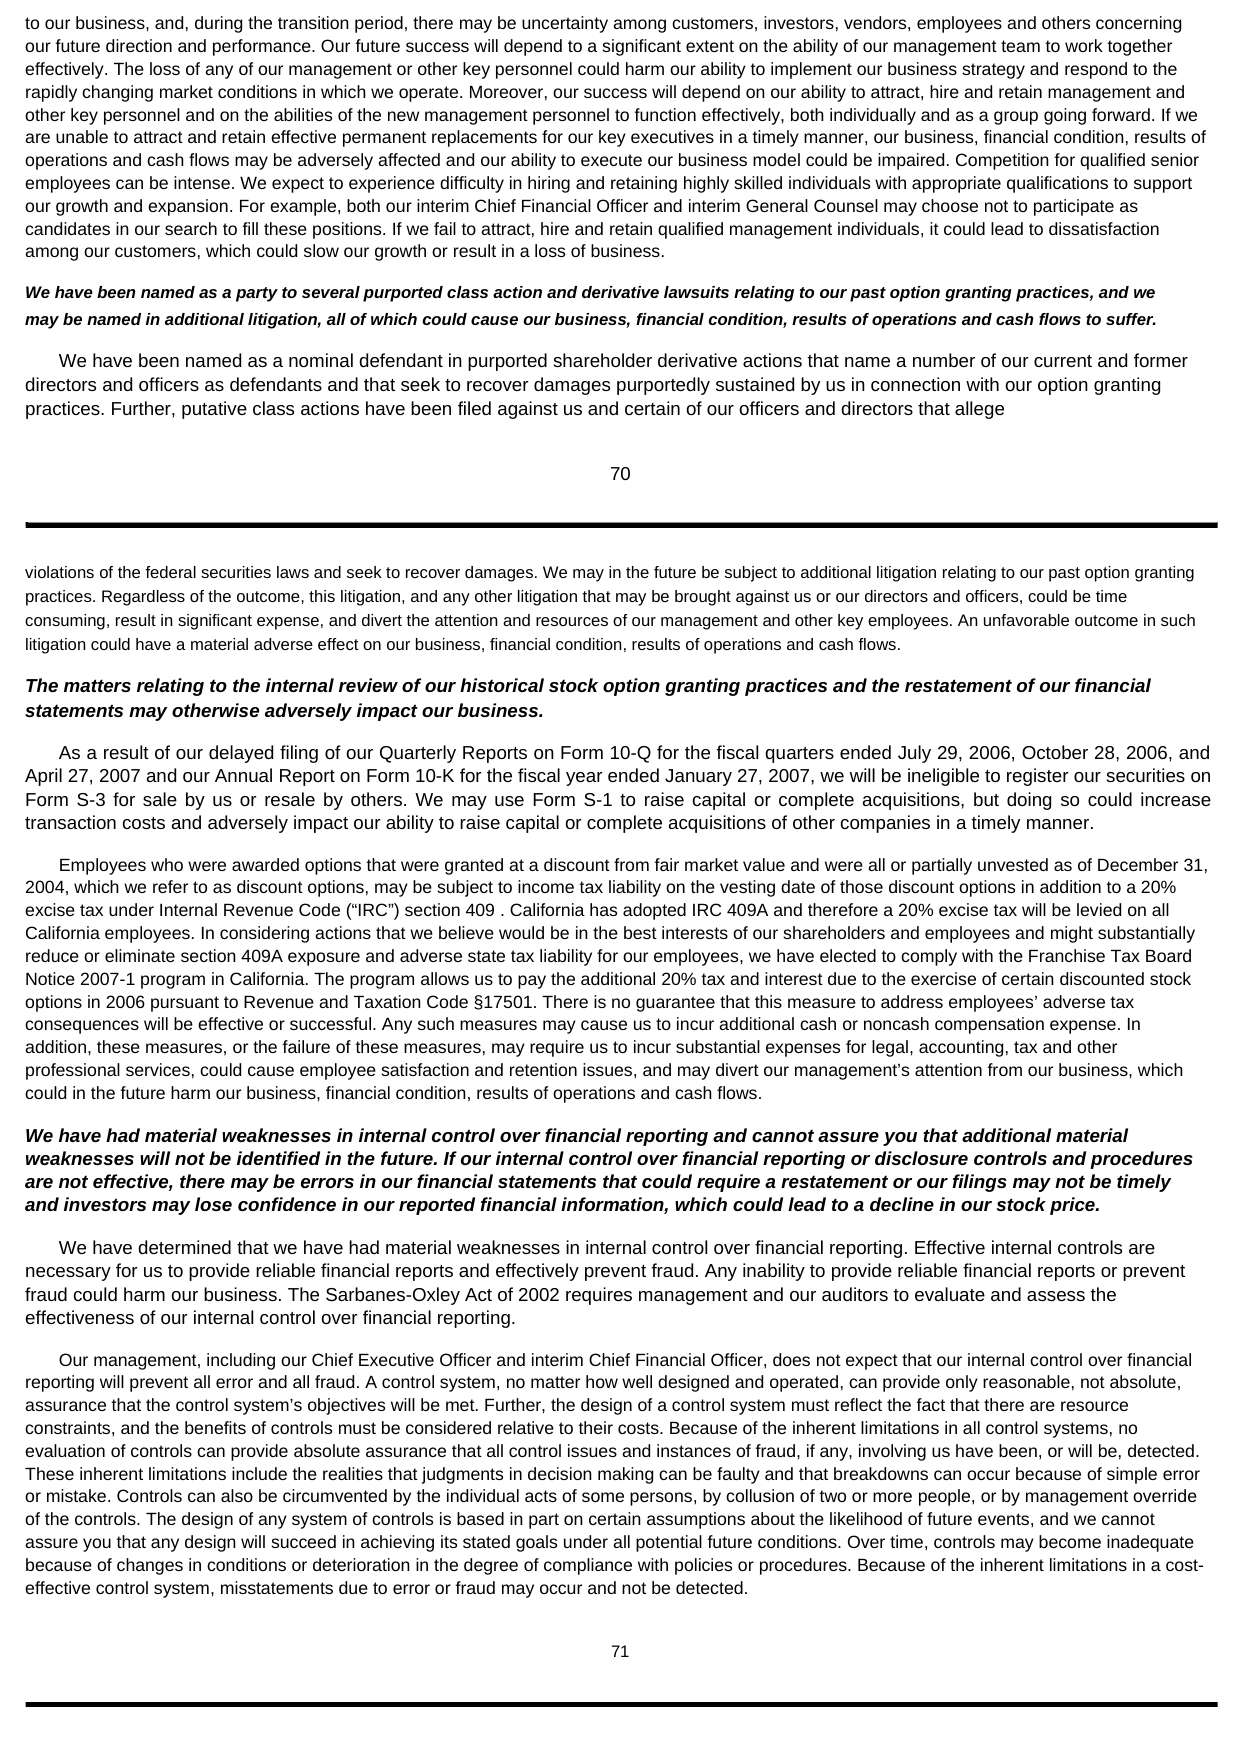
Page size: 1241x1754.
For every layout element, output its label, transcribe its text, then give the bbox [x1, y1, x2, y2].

text Employees who were awarded options that were granted at a discount from fair market value and were all or partially unvested as of December 31, 2004, which we refer to as discount options, may be subject to income tax liability on the vesting date of those discount options in addition to a 20% excise tax under Internal Revenue Code (“IRC”) section 409 . California has adopted IRC 409A and therefore a 20% excise tax will be levied on all California employees. In considering actions that we believe would be in the best interests of our shareholders and employees and might substantially reduce or eliminate section 409A exposure and adverse state tax liability for our employees, we have elected to comply with the Franchise Tax Board Notice 2007-1 program in California. The program allows us to pay the additional 20% tax and interest due to the exercise of certain discounted stock options in 2006 pursuant to Revenue and Taxation Code §17501. There is no guarantee that this measure to address employees’ adverse tax consequences will be effective or successful. Any such measures may cause us to incur additional cash or noncash compensation expense. In addition, these measures, or the failure of these measures, may require us to incur substantial expenses for legal, accounting, tax and other professional services, could cause employee satisfaction and retention issues, and may divert our management’s attention from our business, which could in the future harm our business, financial condition, results of operations and cash flows. [25, 854, 1211, 1103]
text Our management, including our Chief Executive Officer and interim Chief Financial Officer, does not expect that our internal control over financial reporting will prevent all error and all fraud. A control system, no matter how well designed and operated, can provide only reasonable, not absolute, assurance that the control system’s objectives will be met. Further, the design of a control system must reflect the fact that there are resource constraints, and the benefits of controls must be considered relative to their costs. Because of the inherent limitations in all control systems, no evaluation of controls can provide absolute assurance that all control issues and instances of fraud, if any, involving us have been, or will be, detected. These inherent limitations include the realities that judgments in decision making can be faulty and that breakdowns can occur because of simple error or mistake. Controls can also be circumvented by the individual acts of some persons, by collusion of two or more people, or by management override of the controls. The design of any system of controls is based in part on certain assumptions about the likelihood of future events, and we cannot assure you that any design will succeed in achieving its stated goals under all potential future conditions. Over time, controls may become inadequate because of changes in conditions or deterioration in the degree of compliance with policies or procedures. Because of the inherent limitations in a cost-effective control system, misstatements due to error or fraud may occur and not be detected. [25, 1349, 1213, 1598]
text We have had material weaknesses in internal control over financial reporting and cannot assure you that additional material weaknesses will not be identified in the future. If our internal control over financial reporting or disclosure controls and procedures are not effective, there may be errors in our financial statements that could require a restatement or our filings may not be timely and investors may lose confidence in our reported financial information, which could lead to a decline in our stock price. [25, 1124, 1207, 1216]
text violations of the federal securities laws and seek to recover damages. We may in the future be subject to additional litigation relating to our past option granting practices. Regardless of the outcome, this litigation, and any other litigation that may be brought against us or our directors and officers, could be time consuming, result in significant expense, and divert the attention and resources of our management and other key employees. An unfavorable outcome in such litigation could have a material adverse effect on our business, financial condition, results of operations and cash flows. [25, 562, 1199, 654]
text We have been named as a party to several purported class action and derivative lawsuits relating to our past option granting practices, and we may be named in additional litigation, all of which could cause our business, financial condition, results of operations and cash flows to suffer. [25, 283, 1178, 329]
text As a result of our delayed filing of our Quarterly Reports on Form 10-Q for the fiscal quarters ended July 29, 2006, October 28, 2006, and April 27, 2007 and our Annual Report on Form 10-K for the fiscal year ended January 27, 2007, we will be ineligible to register our securities on Form S-3 for sale by us or resale by others. We may use Form S-1 to raise capital or complete acquisitions, but doing so could increase transaction costs and adversely impact our ability to raise capital or complete acquisitions of other companies in a timely manner. [25, 742, 1213, 833]
text We have been named as a nominal defendant in purported shareholder derivative actions that name a number of our current and former directors and officers as defendants and that seek to recover damages purportedly sustained by us in connection with our option granting practices. Further, putative class actions have been filed against us and certain of our officers and directors that allege [25, 350, 1194, 419]
picture [25, 1702, 1218, 1707]
text We have determined that we have had material weaknesses in internal control over financial reporting. Effective internal controls are necessary for us to provide reliable financial reports and effectively prevent fraud. Any inability to provide reliable financial reports or prevent fraud could harm our business. The Sarbanes-Oxley Act of 2002 requires management and our auditors to evaluate and assess the effectiveness of our internal control over financial reporting. [25, 1237, 1205, 1328]
text to our business, and, during the transition period, there may be uncertainty among customers, investors, vendors, employees and others concerning our future direction and performance. Our future success will depend to a significant extent on the ability of our management team to work together effectively. The loss of any of our management or other key personnel could harm our ability to implement our business strategy and respond to the rapidly changing market conditions in which we operate. Moreover, our success will depend on our ability to attract, hire and retain management and other key personnel and on the abilities of the new management personnel to function effectively, both individually and as a group going forward. If we are unable to attract and retain effective permanent replacements for our key executives in a timely manner, our business, financial condition, results of operations and cash flows may be adversely affected and our ability to execute our business model could be impaired. Competition for qualified senior employees can be intense. We expect to experience difficulty in hiring and retaining highly skilled individuals with appropriate qualifications to support our growth and expansion. For example, both our interim Chief Financial Officer and interim General Counsel may choose not to participate as candidates in our search to fill these positions. If we fail to attract, hire and retain qualified management individuals, it could lead to dissatisfaction among our customers, which could slow our growth or result in a loss of business. [25, 13, 1213, 262]
text 70 [25, 463, 1215, 484]
text The matters relating to the internal review of our historical stock option granting practices and the restatement of our financial statements may otherwise adversely impact our business. [25, 675, 1209, 721]
text 71 [25, 1642, 1215, 1661]
picture [25, 522, 1218, 528]
